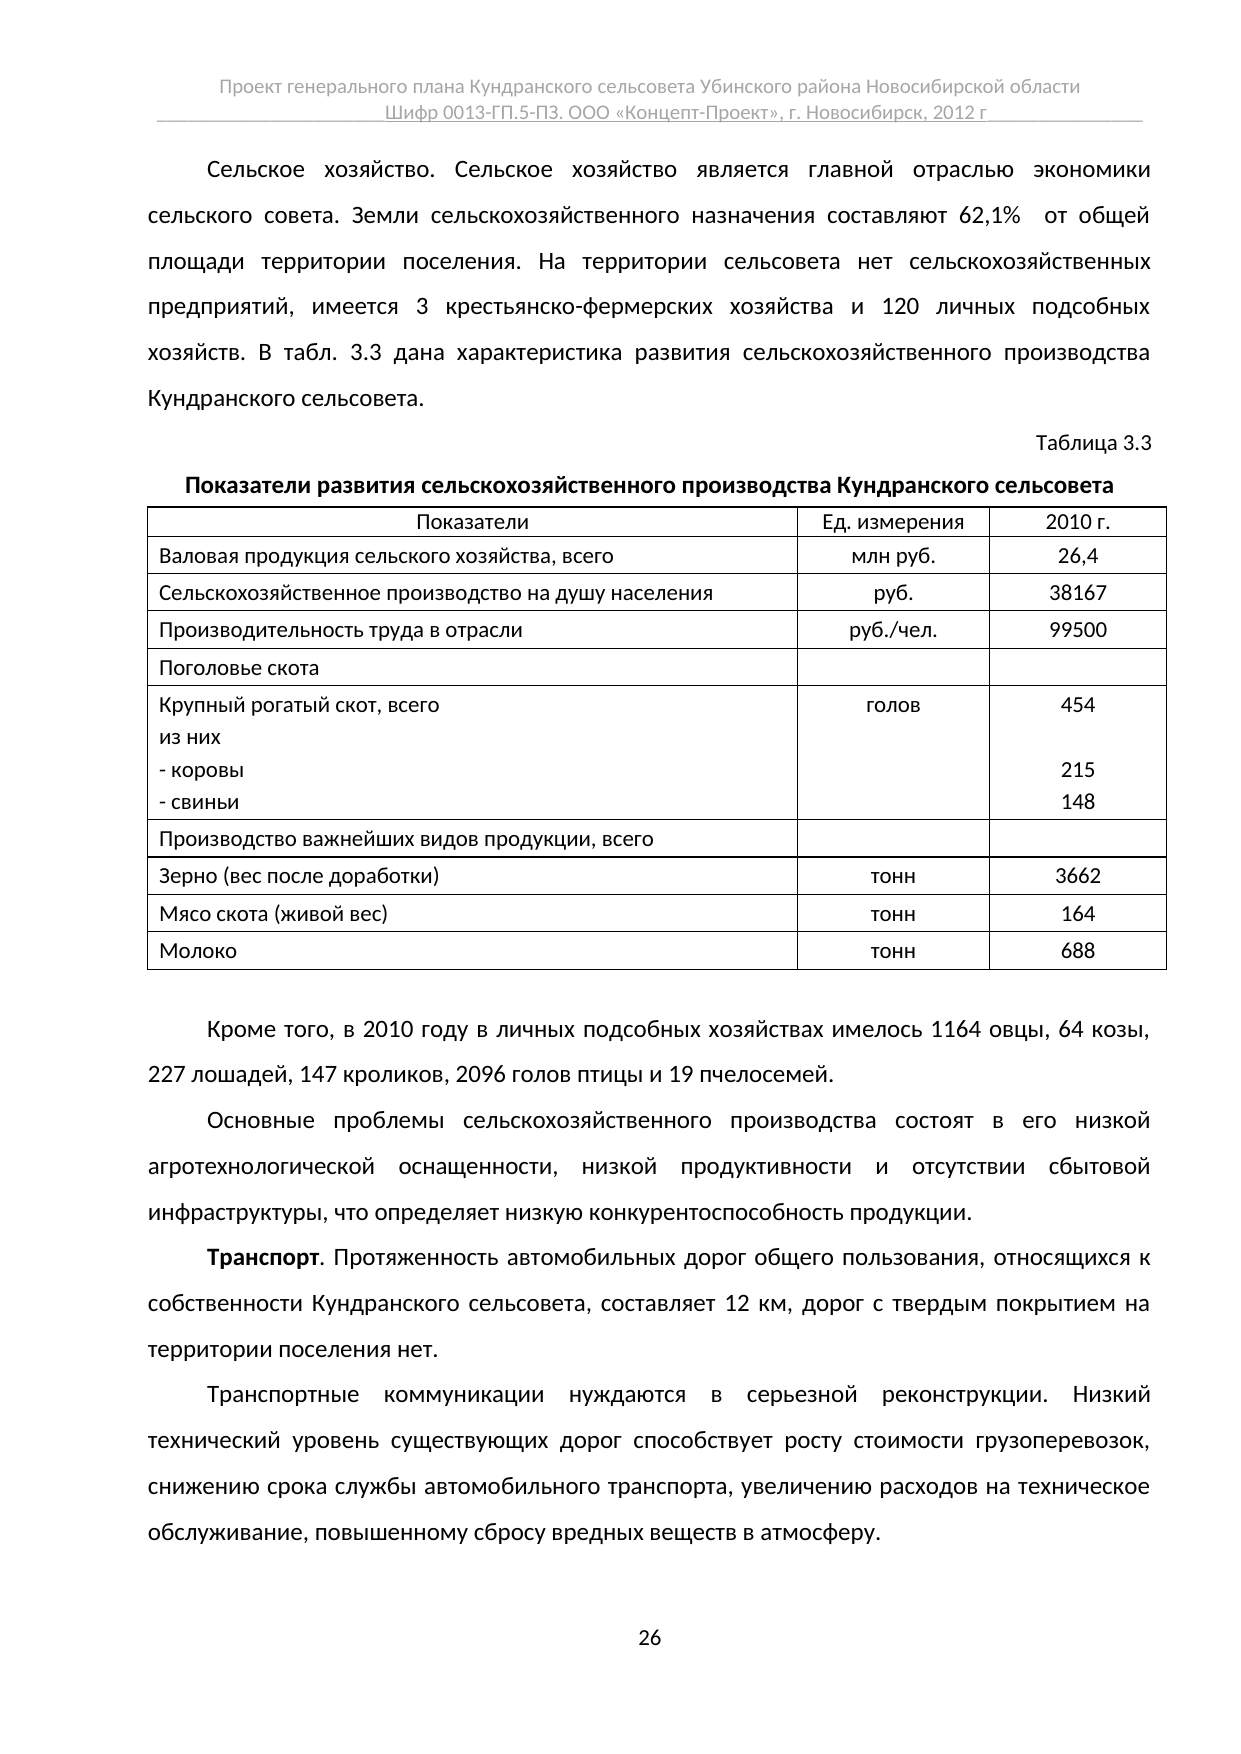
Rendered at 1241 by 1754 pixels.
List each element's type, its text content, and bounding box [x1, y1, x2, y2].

table_cell Крупный рогатый скот, всего из них - коровы - свиньи [148, 686, 797, 819]
title Таблица 3.3 [148, 428, 1152, 456]
table_cell руб. [798, 574, 989, 610]
table_header Показатели [148, 508, 797, 536]
table_cell 38167 [990, 574, 1166, 610]
table_cell [990, 820, 1166, 856]
table_cell 99500 [990, 611, 1166, 648]
table_cell [798, 820, 989, 856]
table_header Ед. измерения [798, 508, 989, 536]
table_cell Производство важнейших видов продукции, всего [148, 820, 797, 856]
table_cell тонн [798, 895, 989, 931]
table_cell Сельскохозяйственное производство на душу населения [148, 574, 797, 610]
table_cell Молоко [148, 932, 797, 969]
table_cell [798, 649, 989, 685]
text Транспорт. Протяженность автомобильных дорог общего пользования, относящихся к собственности Кундранского сельсовета, составляет 12 км, дорог с твердым покрытием на территории поселения нет. [148, 1241, 1152, 1363]
table_cell Валовая продукция сельского хозяйства, всего [148, 537, 797, 573]
text Основные проблемы сельскохозяйственного производства состоят в его низкой агротехнологической оснащенности, низкой продуктивности и отсутствии сбытовой инфраструктуры, что определяет низкую конкурентоспособность продукции. [148, 1104, 1152, 1226]
table_cell 26,4 [990, 537, 1166, 573]
table_cell Зерно (вес после доработки) [148, 858, 797, 894]
text Показатели развития сельскохозяйственного производства Кундранского сельсовета [148, 470, 1152, 500]
text Кроме того, в 2010 году в личных подсобных хозяйствах имелось 1164 овцы, 64 козы, 227 лошадей, 147 кроликов, 2096 голов птицы и 19 пчелосемей. [148, 1013, 1152, 1089]
table_cell голов [798, 686, 989, 819]
table_cell 454 215 148 [990, 686, 1166, 819]
table_cell 3662 [990, 858, 1166, 894]
table_cell тонн [798, 932, 989, 969]
table_cell млн руб. [798, 537, 989, 573]
table_cell тонн [798, 858, 989, 894]
table_cell 688 [990, 932, 1166, 969]
table_header 2010 г. [990, 508, 1166, 536]
table_cell Мясо скота (живой вес) [148, 895, 797, 931]
table_cell [990, 649, 1166, 685]
text Сельское хозяйство. Сельское хозяйство является главной отраслью экономики сельского совета. Земли сельскохозяйственного назначения составляют 62,1% от общей площади территории поселения. На территории сельсовета нет сельскохозяйственных предприятий, имеется 3 крестьянско-фермерских хозяйства и 120 личных подсобных хозяйств. В табл. 3.3 дана характеристика развития сельскохозяйственного производства Кундранского сельсовета. [148, 153, 1152, 412]
table_cell Производительность труда в отрасли [148, 611, 797, 648]
text Транспортные коммуникации нуждаются в серьезной реконструкции. Низкий технический уровень существующих дорог способствует росту стоимости грузоперевозок, снижению срока службы автомобильного транспорта, увеличению расходов на техническое обслуживание, повышенному сбросу вредных веществ в атмосферу. [148, 1379, 1152, 1546]
table_cell 164 [990, 895, 1166, 931]
table_cell руб./чел. [798, 611, 989, 648]
table_cell Поголовье скота [148, 649, 797, 685]
